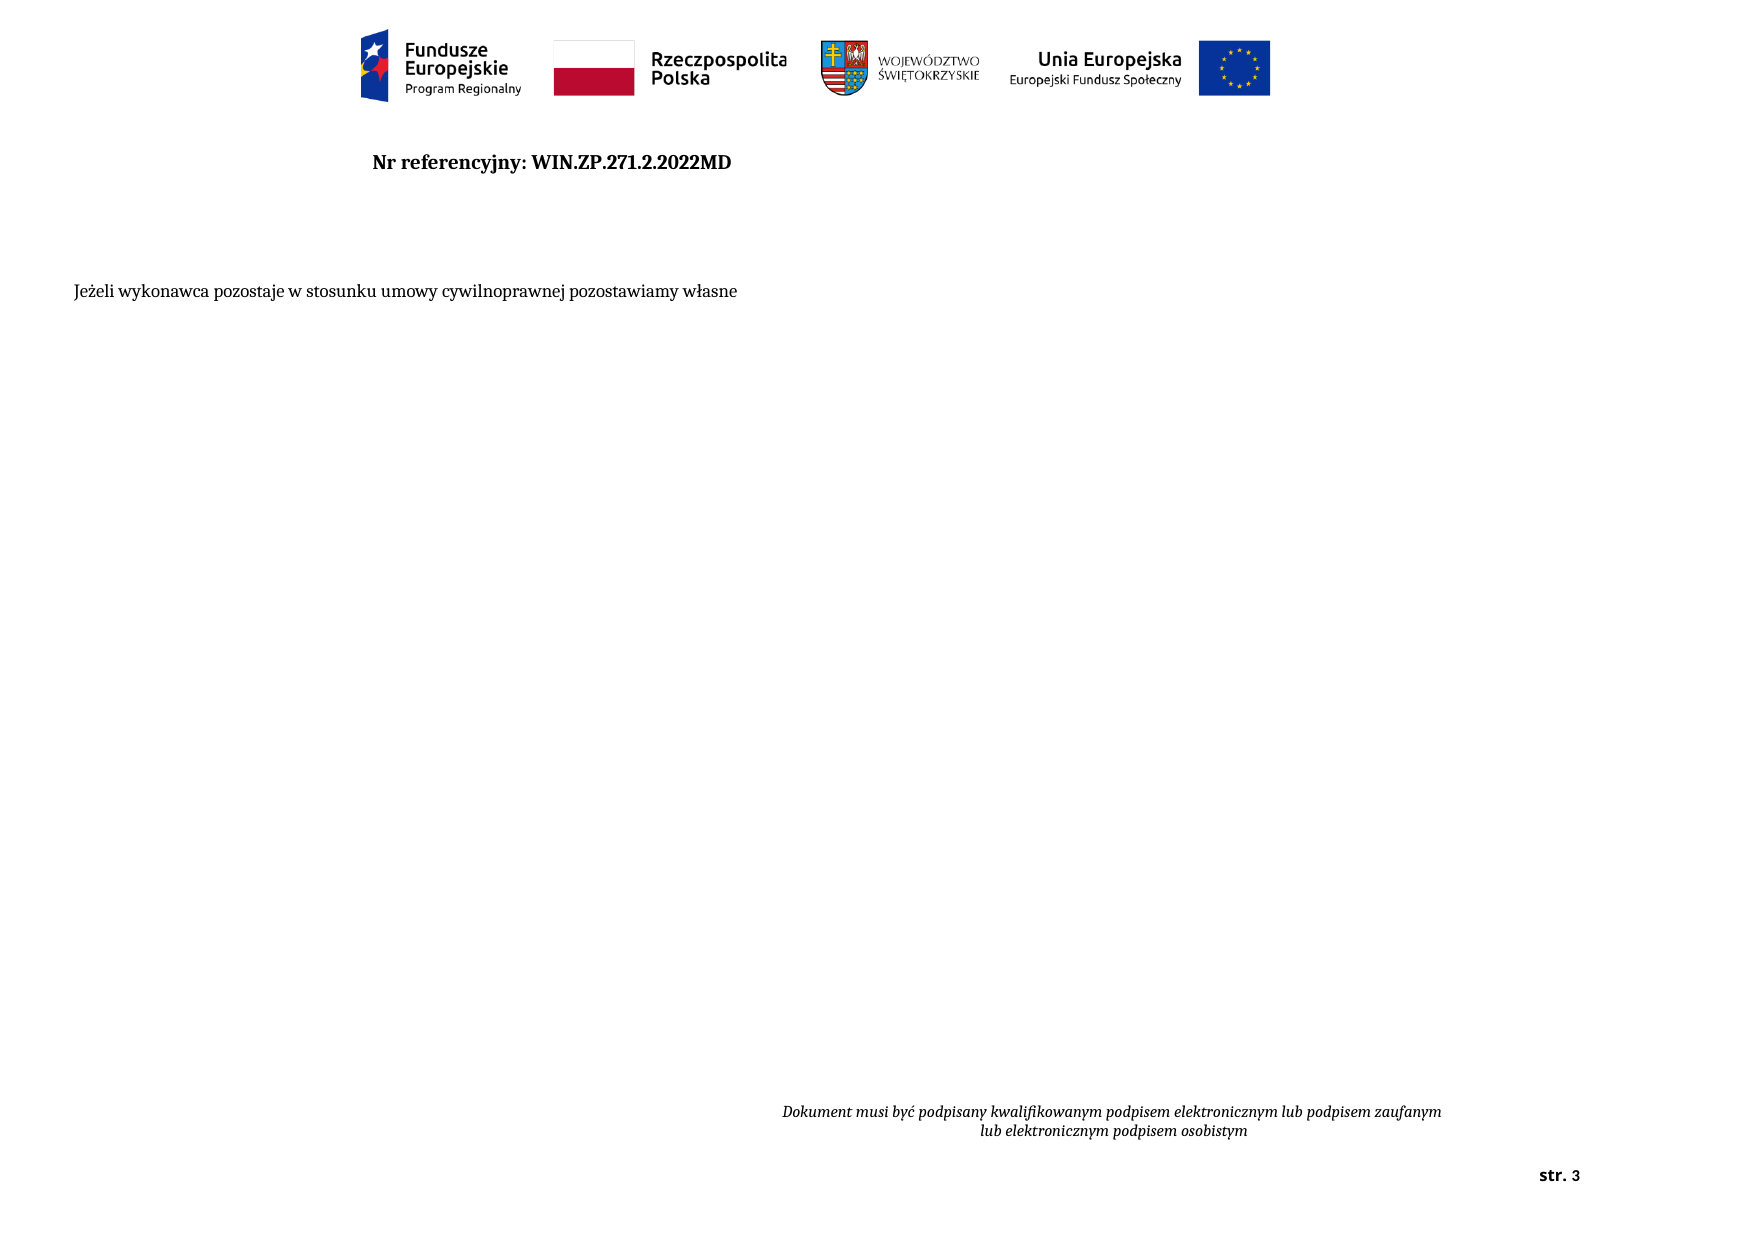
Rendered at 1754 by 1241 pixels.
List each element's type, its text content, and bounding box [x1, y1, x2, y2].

picture [1010, 29, 1271, 102]
picture [821, 29, 979, 102]
picture [361, 29, 521, 102]
text Jeżeli wykonawca pozostaje w stosunku umowy cywilnoprawnej pozostawiamy własne [74, 280, 1580, 302]
picture [553, 29, 787, 102]
